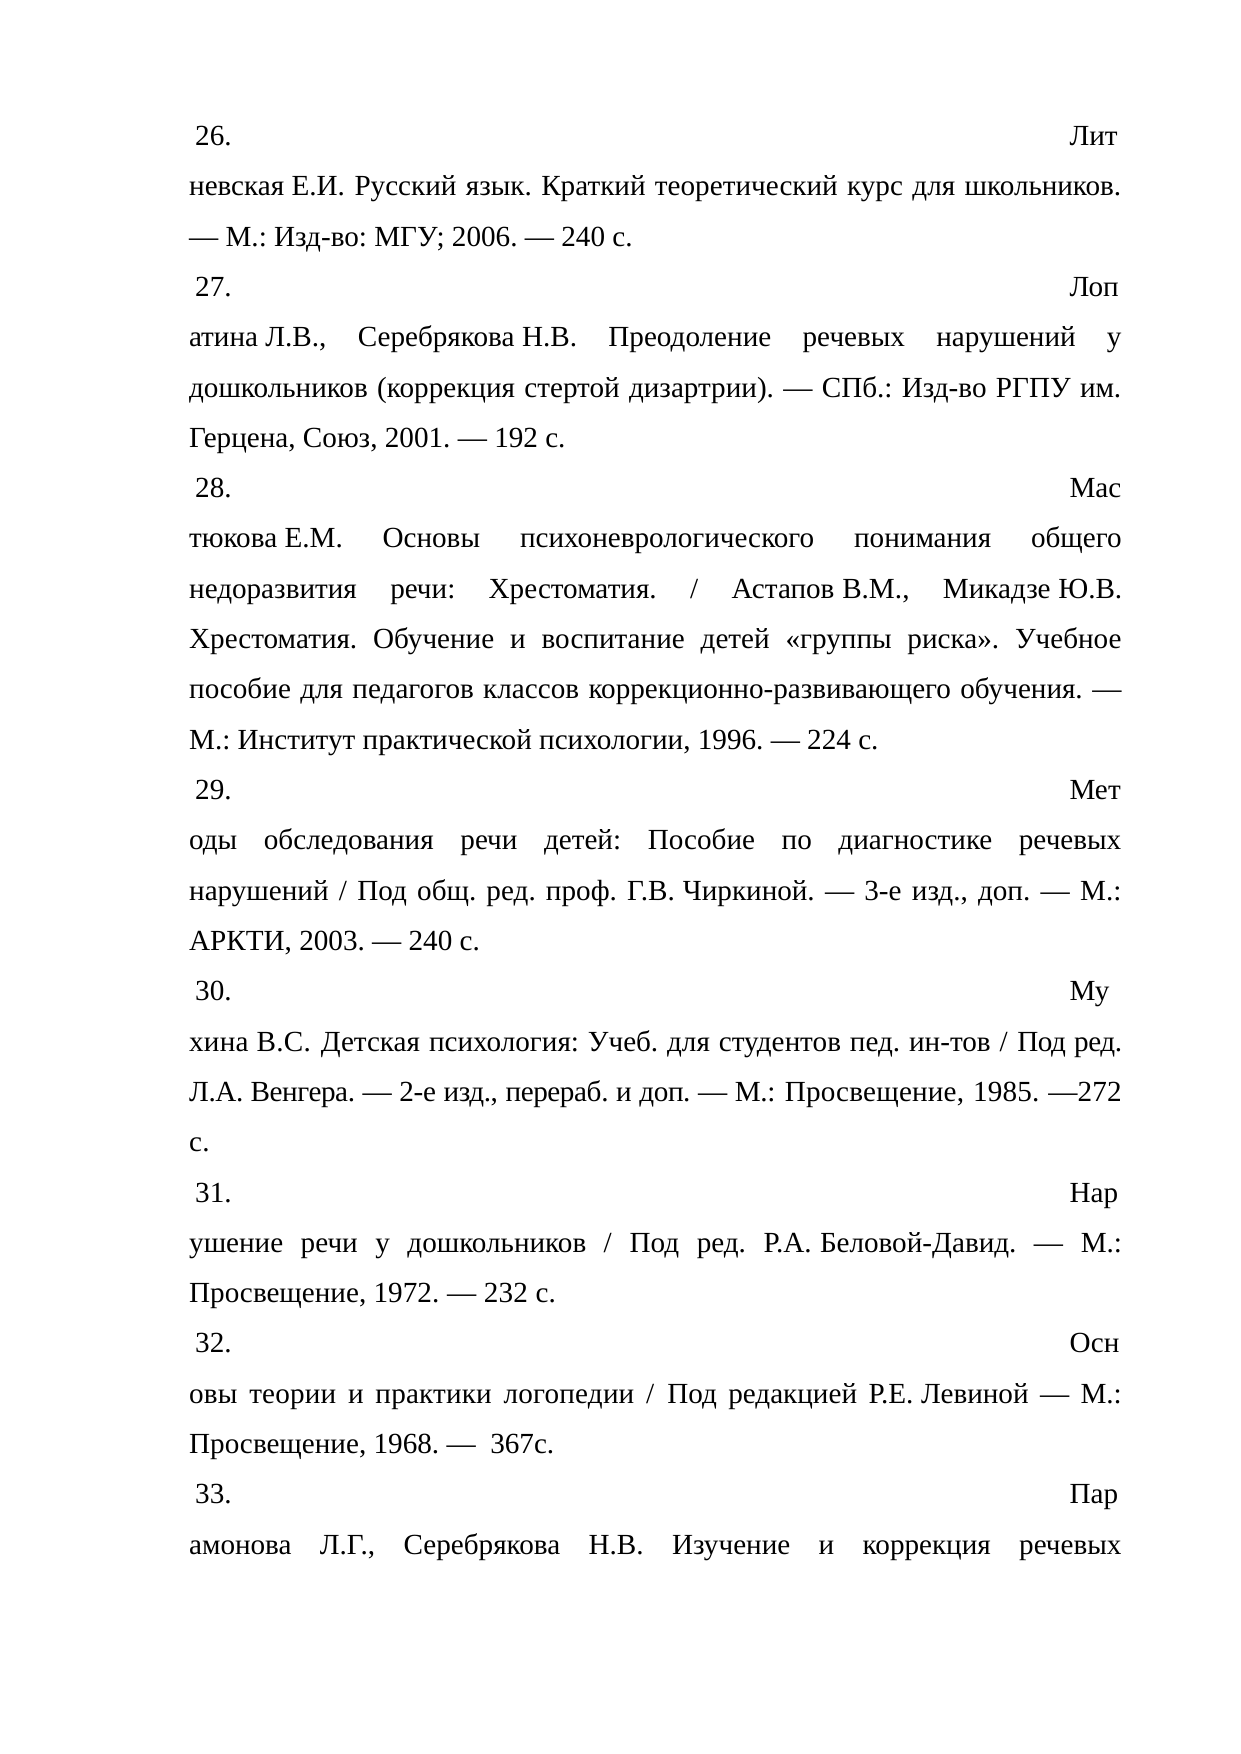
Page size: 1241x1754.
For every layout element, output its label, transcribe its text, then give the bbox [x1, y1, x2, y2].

list Нарушение речи у дошкольников / Под ред. Р.А. Беловой-Давид. — М.: Просвещение, 1972. — 232 с. [189, 1175, 1122, 1309]
list Мухина В.С. Детская психология: Учеб. для студентов пед. ин-тов / Под ред. Л.А. Венгера. — 2-е изд., перераб. и доп. — М.: Просвещение, 1985. —272 с. [189, 973, 1122, 1158]
list Литневская Е.И. Русский язык. Краткий теоретический курс для школьников. — М.: Изд-во: МГУ; 2006. — 240 с. [189, 118, 1122, 252]
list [189, 1477, 1122, 1560]
list Мастюкова Е.М. Основы психоневрологического понимания общего недоразвития речи: Хрестоматия. / Астапов В.М., Микадзе Ю.В. Хрестоматия. Обучение и воспитание детей «группы риска». Учебное пособие для педагогов классов коррекционно-развивающего обучения. — М.: Институт практической психологии, 1996. — 224 с. [189, 470, 1122, 755]
list Лопатина Л.В., Серебрякова Н.В. Преодоление речевых нарушений у дошкольников (коррекция стертой дизартрии). — СПб.: Изд-во РГПУ им. Герцена, Союз, 2001. — 192 с. [189, 269, 1122, 453]
list Основы теории и практики логопедии / Под редакцией Р.Е. Левиной — М.: Просвещение, 1968. — 367с. [189, 1326, 1122, 1460]
list Методы обследования речи детей: Пособие по диагностике речевых нарушений / Под общ. ред. проф. Г.В. Чиркиной. — 3-е изд., доп. — М.: АРКТИ, 2003. — 240 с. [189, 772, 1122, 957]
